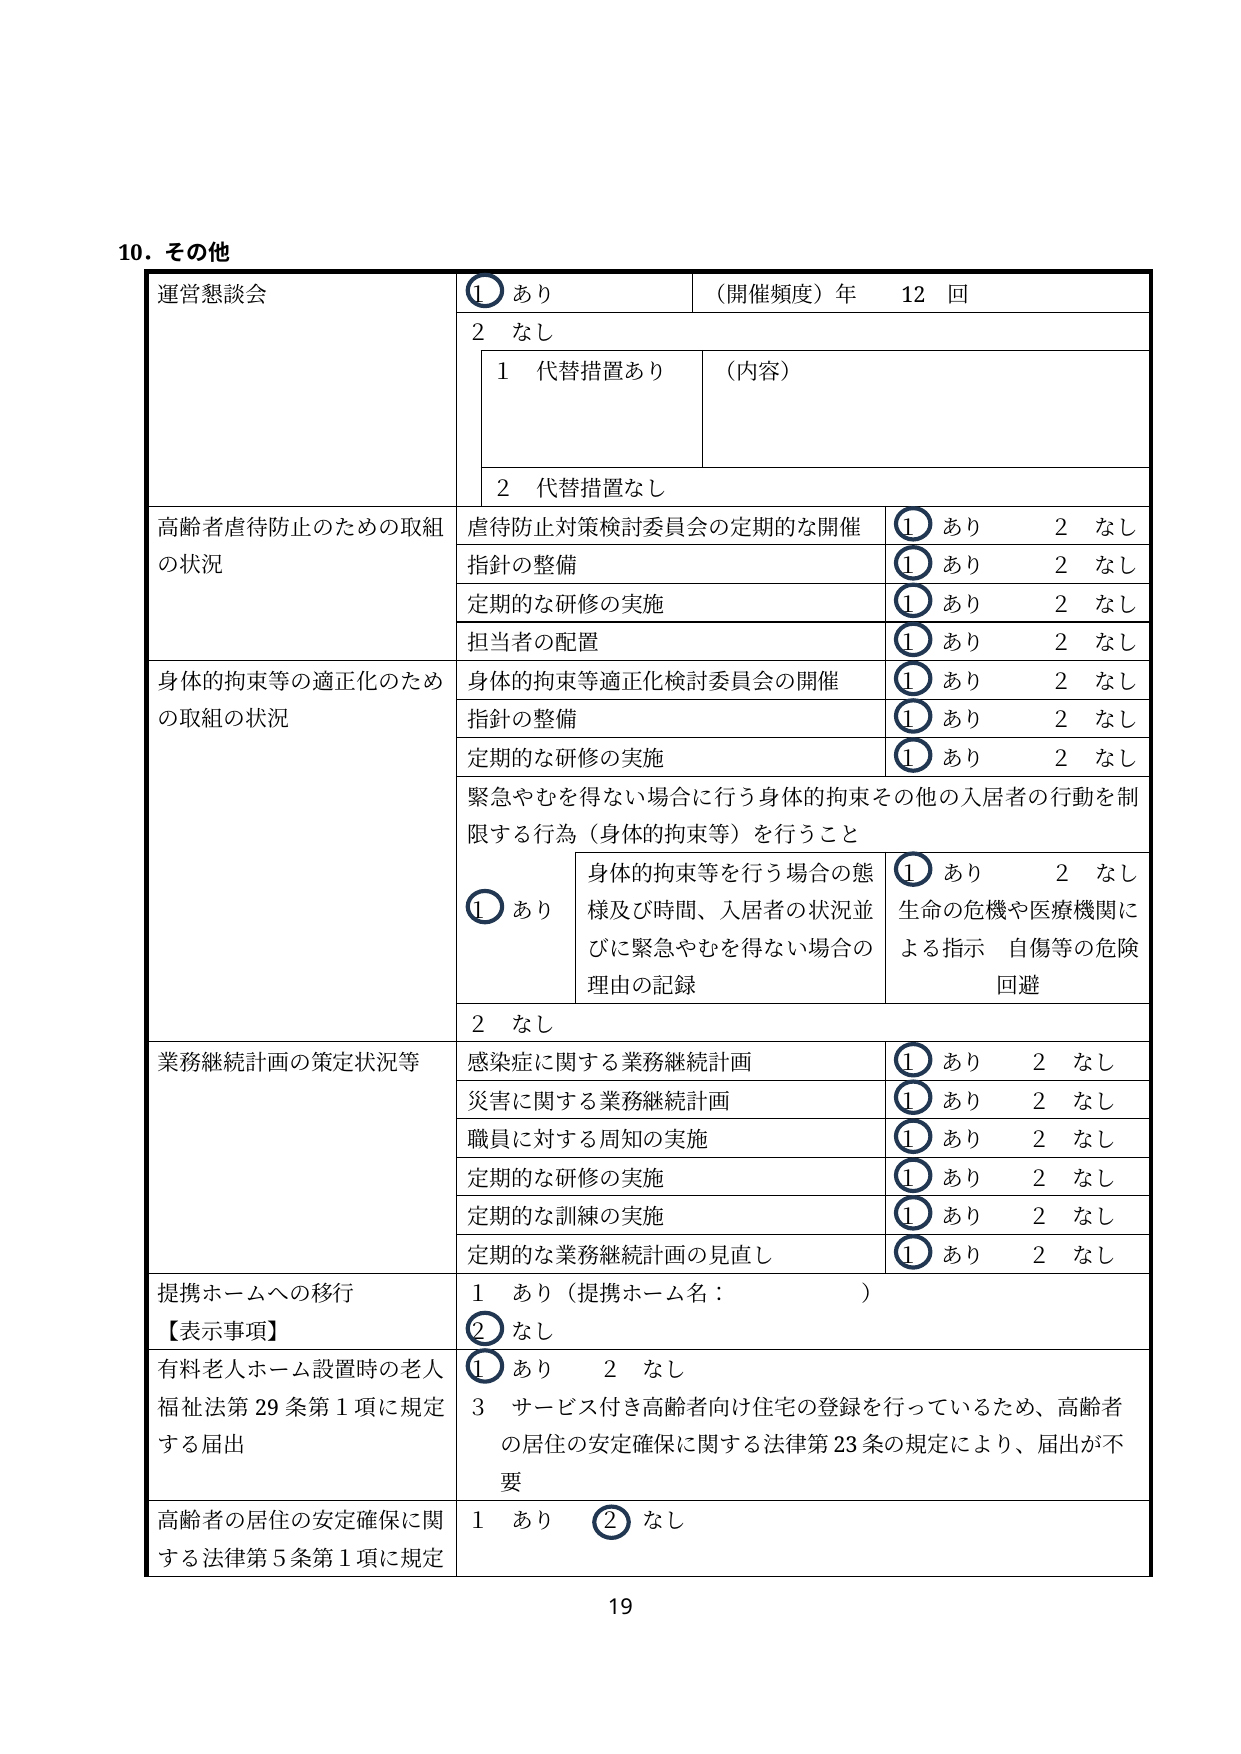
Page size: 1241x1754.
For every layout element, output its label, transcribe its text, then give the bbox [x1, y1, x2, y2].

table_cell 身体的拘束等適正化検討委員会の開催 [457, 661, 885, 698]
table_cell （内容） [703, 351, 1149, 467]
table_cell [149, 1501, 456, 1576]
table_cell 定期的な業務継続計画の見直し [457, 1235, 885, 1272]
table_cell 感染症に関する業務継続計画 [457, 1042, 885, 1080]
table_cell 緊急やむを得ない場合に行う身体的拘束その他の入居者の行動を制限する行為（身体的拘束等）を行うこと [457, 777, 1149, 852]
table_cell 指針の整備 [457, 545, 885, 583]
table_cell 業務継続計画の策定状況等 [149, 1042, 456, 1272]
table_header 運営懇談会 [149, 274, 456, 506]
table_cell 有料老人ホーム設置時の老人福祉法第29条第１項に規定する届出 [149, 1350, 456, 1499]
table_cell １ あり（提携ホーム名： ） ２ なし [457, 1274, 1149, 1348]
table_cell １ あり ２ なし 生命の危機や医療機関による指示 自傷等の危険回避 [886, 853, 1149, 1003]
table_cell 定期的な研修の実施 [457, 738, 885, 776]
table_cell １ あり [457, 852, 575, 1003]
table_cell ２ なし [457, 313, 1149, 350]
table_cell ２ なし [457, 1004, 1149, 1041]
table_cell 虐待防止対策検討委員会の定期的な開催 [457, 507, 885, 544]
table_cell １ あり ２ なし [886, 738, 1149, 776]
table_cell 身体的拘束等の適正化のための取組の状況 [149, 661, 456, 1041]
table_cell 定期的な研修の実施 [457, 584, 885, 621]
text 10．その他 [118, 232, 1122, 269]
table_cell 提携ホームへの移行 【表示事項】 [149, 1274, 456, 1348]
table_header （開催頻度）年 12 回 [693, 274, 1149, 312]
table_cell １ あり ２ なし [886, 1042, 1149, 1080]
table_cell [457, 350, 481, 506]
table_cell １ あり ２ なし [886, 545, 1149, 583]
table_cell １ あり ２ なし [886, 1196, 1149, 1234]
table_cell 身体的拘束等を行う場合の態様及び時間、入居者の状況並びに緊急やむを得ない場合の理由の記録 [576, 853, 885, 1003]
table_cell １ あり ２ なし [886, 700, 1149, 737]
table_cell １ あり ２ なし [886, 584, 1149, 621]
table_cell 高齢者虐待防止のための取組の状況 [149, 507, 456, 660]
table_header １ あり [457, 274, 692, 312]
table_cell 指針の整備 [457, 700, 885, 737]
table_cell １ あり ２ なし [886, 661, 1149, 698]
table_cell 担当者の配置 [457, 623, 885, 660]
table_cell １ あり ２ なし ３ サービス付き高齢者向け住宅の登録を行っているため、高齢者の居住の安定確保に関する法律第23条の規定により、届出が不要 [457, 1350, 1149, 1499]
table_cell 定期的な訓練の実施 [457, 1196, 885, 1234]
table_cell １ あり ２ なし [886, 1081, 1149, 1118]
table_cell １ 代替措置あり [482, 351, 702, 467]
table_cell 定期的な研修の実施 [457, 1158, 885, 1195]
table_cell ２ 代替措置なし [482, 468, 1149, 506]
table_cell 災害に関する業務継続計画 [457, 1081, 885, 1118]
table_cell １ あり ２ なし [457, 1501, 1149, 1576]
table_cell 職員に対する周知の実施 [457, 1119, 885, 1157]
table_cell １ あり ２ なし [886, 1158, 1149, 1195]
table_cell １ あり ２ なし [886, 1119, 1149, 1157]
table_cell １ あり ２ なし [886, 623, 1149, 660]
table_cell １ あり ２ なし [886, 1235, 1149, 1272]
table_cell １ あり ２ なし [886, 507, 1149, 544]
